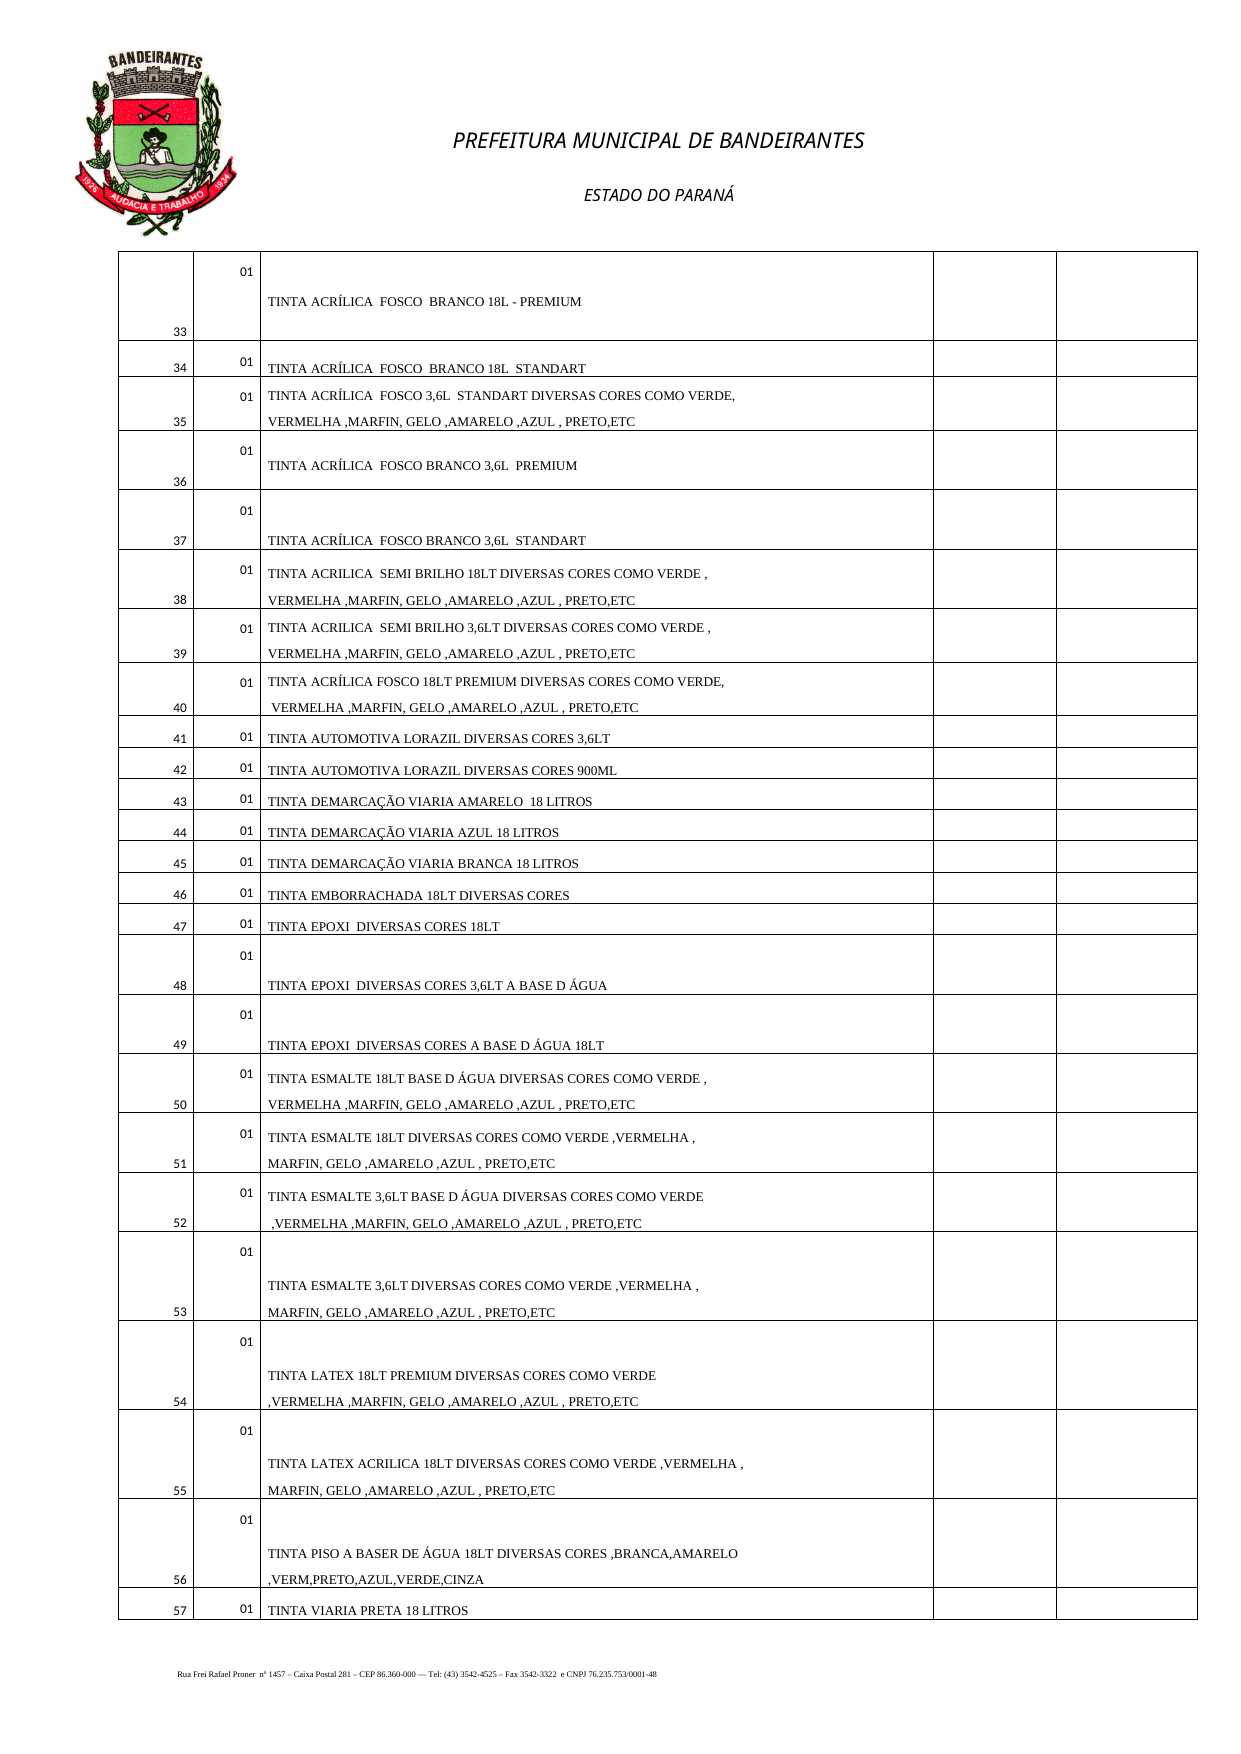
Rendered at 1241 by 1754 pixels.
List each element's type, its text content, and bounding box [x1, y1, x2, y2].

table_cell [1057, 810, 1197, 840]
table_cell 33 [119, 252, 193, 340]
table_cell 01 [194, 609, 260, 662]
table_cell [934, 810, 1056, 840]
table_cell 53 [119, 1232, 193, 1320]
table_cell 01 [194, 252, 260, 340]
table_cell 01 [194, 779, 260, 809]
table_cell [1057, 1054, 1197, 1112]
table_cell [1057, 1113, 1197, 1172]
table_cell 01 [194, 1321, 260, 1409]
table_cell 01 [194, 873, 260, 903]
table_cell 38 [119, 550, 193, 608]
table_cell [1057, 341, 1197, 376]
picture [73, 50, 239, 246]
table_cell [934, 252, 1056, 340]
table_cell [1057, 841, 1197, 872]
table_cell TINTA EMBORRACHADA 18LT DIVERSAS CORES [261, 873, 933, 903]
table_cell [1057, 1499, 1197, 1587]
table_cell [934, 1173, 1056, 1231]
table_cell [934, 1410, 1056, 1498]
table_cell 01 [194, 935, 260, 993]
table_cell 01 [194, 1410, 260, 1498]
table_cell 52 [119, 1173, 193, 1231]
table_cell TINTA PISO A BASER DE ÁGUA 18LT DIVERSAS CORES ,BRANCA,AMARELO ,VERM,PRETO,AZUL,VERDE,CINZA [261, 1499, 933, 1587]
table_cell [1057, 716, 1197, 747]
table_cell [1057, 1588, 1197, 1618]
table_cell TINTA ESMALTE 3,6LT DIVERSAS CORES COMO VERDE ,VERMELHA , MARFIN, GELO ,AMARELO ,AZUL , PRETO,ETC [261, 1232, 933, 1320]
table_cell [1057, 663, 1197, 715]
table_cell [1057, 377, 1197, 430]
table_cell 01 [194, 1113, 260, 1172]
table_cell [1057, 1173, 1197, 1231]
table_cell 01 [194, 431, 260, 489]
table_cell TINTA ACRÍLICA FOSCO 3,6L STANDART DIVERSAS CORES COMO VERDE, VERMELHA ,MARFIN, GELO ,AMARELO ,AZUL , PRETO,ETC [261, 377, 933, 430]
table_cell [1057, 490, 1197, 548]
table_cell [1057, 1232, 1197, 1320]
table_cell TINTA EPOXI DIVERSAS CORES 3,6LT A BASE D ÁGUA [261, 935, 933, 993]
table_cell 01 [194, 1173, 260, 1231]
table_cell [1057, 431, 1197, 489]
table_cell 43 [119, 779, 193, 809]
table_cell [1057, 252, 1197, 340]
table_cell [934, 663, 1056, 715]
table_cell 01 [194, 841, 260, 872]
table_cell [1057, 748, 1197, 778]
table_cell TINTA VIARIA PRETA 18 LITROS [261, 1588, 933, 1618]
table_cell TINTA ACRÍLICA FOSCO 18LT PREMIUM DIVERSAS CORES COMO VERDE, VERMELHA ,MARFIN, GELO ,AMARELO ,AZUL , PRETO,ETC [261, 663, 933, 715]
table_cell TINTA EPOXI DIVERSAS CORES A BASE D ÁGUA 18LT [261, 995, 933, 1053]
table_cell [1057, 935, 1197, 993]
table_cell [1057, 1410, 1197, 1498]
table_cell [934, 1054, 1056, 1112]
table_cell [934, 935, 1056, 993]
table_cell [934, 1113, 1056, 1172]
table_cell 01 [194, 748, 260, 778]
table_cell TINTA ESMALTE 18LT DIVERSAS CORES COMO VERDE ,VERMELHA , MARFIN, GELO ,AMARELO ,AZUL , PRETO,ETC [261, 1113, 933, 1172]
table_cell 45 [119, 841, 193, 872]
table_cell 49 [119, 995, 193, 1053]
table_cell 01 [194, 995, 260, 1053]
table_cell [1057, 1321, 1197, 1409]
table_cell [934, 716, 1056, 747]
table_cell TINTA AUTOMOTIVA LORAZIL DIVERSAS CORES 900ML [261, 748, 933, 778]
table_cell 54 [119, 1321, 193, 1409]
table_cell [934, 841, 1056, 872]
table_cell 47 [119, 904, 193, 934]
table_cell TINTA DEMARCAÇÃO VIARIA AZUL 18 LITROS [261, 810, 933, 840]
table_cell 35 [119, 377, 193, 430]
table_cell 01 [194, 904, 260, 934]
table_cell [934, 341, 1056, 376]
table_cell [934, 1499, 1056, 1587]
table_cell 41 [119, 716, 193, 747]
table_cell [934, 904, 1056, 934]
table_cell TINTA DEMARCAÇÃO VIARIA AMARELO 18 LITROS [261, 779, 933, 809]
table_cell TINTA ACRÍLICA FOSCO BRANCO 18L - PREMIUM [261, 252, 933, 340]
table_cell [934, 1588, 1056, 1618]
table_cell 36 [119, 431, 193, 489]
table_cell [934, 1321, 1056, 1409]
table_cell 34 [119, 341, 193, 376]
table_cell [934, 490, 1056, 548]
table_cell [1057, 904, 1197, 934]
table_cell [934, 1232, 1056, 1320]
table_cell [934, 609, 1056, 662]
table_cell TINTA ACRÍLICA FOSCO BRANCO 18L STANDART [261, 341, 933, 376]
table_cell 01 [194, 810, 260, 840]
table_cell 01 [194, 550, 260, 608]
table_cell 01 [194, 1588, 260, 1618]
table_cell TINTA LATEX ACRILICA 18LT DIVERSAS CORES COMO VERDE ,VERMELHA , MARFIN, GELO ,AMARELO ,AZUL , PRETO,ETC [261, 1410, 933, 1498]
table_cell [934, 550, 1056, 608]
table_cell 01 [194, 1232, 260, 1320]
table_cell 55 [119, 1410, 193, 1498]
table_cell 01 [194, 716, 260, 747]
table_cell TINTA DEMARCAÇÃO VIARIA BRANCA 18 LITROS [261, 841, 933, 872]
table_cell 01 [194, 377, 260, 430]
table_cell 51 [119, 1113, 193, 1172]
table_cell 01 [194, 1054, 260, 1112]
table_cell TINTA AUTOMOTIVA LORAZIL DIVERSAS CORES 3,6LT [261, 716, 933, 747]
table_cell [934, 748, 1056, 778]
table_cell TINTA ESMALTE 18LT BASE D ÁGUA DIVERSAS CORES COMO VERDE , VERMELHA ,MARFIN, GELO ,AMARELO ,AZUL , PRETO,ETC [261, 1054, 933, 1112]
table_cell 40 [119, 663, 193, 715]
table_cell 37 [119, 490, 193, 548]
table_cell [934, 431, 1056, 489]
table_cell 50 [119, 1054, 193, 1112]
table_cell [934, 995, 1056, 1053]
table_cell TINTA ESMALTE 3,6LT BASE D ÁGUA DIVERSAS CORES COMO VERDE ,VERMELHA ,MARFIN, GELO ,AMARELO ,AZUL , PRETO,ETC [261, 1173, 933, 1231]
table_cell [934, 873, 1056, 903]
table_cell 56 [119, 1499, 193, 1587]
table_cell 01 [194, 341, 260, 376]
table_cell 44 [119, 810, 193, 840]
table_cell [934, 779, 1056, 809]
table_cell [1057, 779, 1197, 809]
table_cell 48 [119, 935, 193, 993]
table_cell TINTA LATEX 18LT PREMIUM DIVERSAS CORES COMO VERDE ,VERMELHA ,MARFIN, GELO ,AMARELO ,AZUL , PRETO,ETC [261, 1321, 933, 1409]
table_cell TINTA ACRILICA SEMI BRILHO 18LT DIVERSAS CORES COMO VERDE , VERMELHA ,MARFIN, GELO ,AMARELO ,AZUL , PRETO,ETC [261, 550, 933, 608]
table_cell [934, 377, 1056, 430]
table_cell [1057, 609, 1197, 662]
table_cell [1057, 873, 1197, 903]
table_cell 01 [194, 490, 260, 548]
table_cell TINTA ACRÍLICA FOSCO BRANCO 3,6L PREMIUM [261, 431, 933, 489]
table_cell [1057, 995, 1197, 1053]
table_cell 39 [119, 609, 193, 662]
table_cell 46 [119, 873, 193, 903]
table_cell [1057, 550, 1197, 608]
table_cell 01 [194, 1499, 260, 1587]
table_cell 57 [119, 1588, 193, 1618]
table_cell 01 [194, 663, 260, 715]
table_cell TINTA EPOXI DIVERSAS CORES 18LT [261, 904, 933, 934]
table_cell 42 [119, 748, 193, 778]
table_cell TINTA ACRILICA SEMI BRILHO 3,6LT DIVERSAS CORES COMO VERDE , VERMELHA ,MARFIN, GELO ,AMARELO ,AZUL , PRETO,ETC [261, 609, 933, 662]
table_cell TINTA ACRÍLICA FOSCO BRANCO 3,6L STANDART [261, 490, 933, 548]
